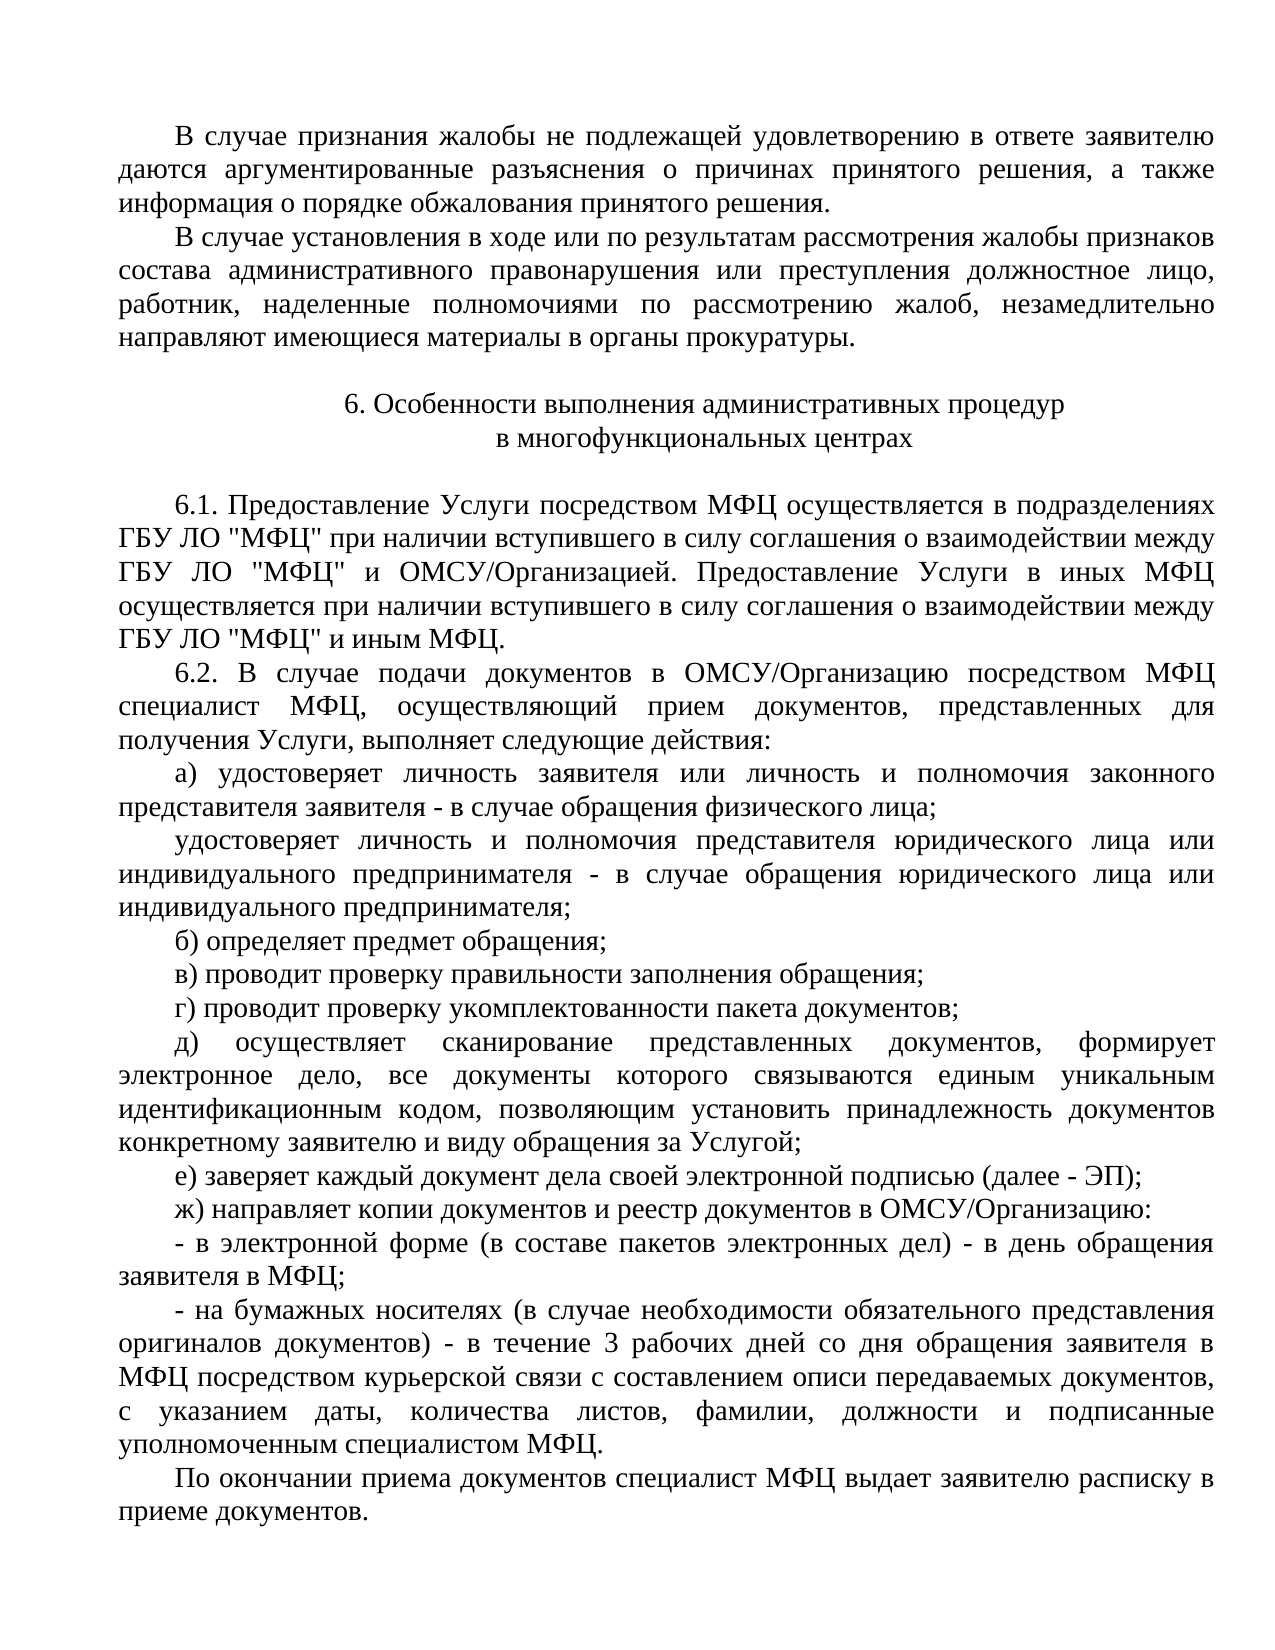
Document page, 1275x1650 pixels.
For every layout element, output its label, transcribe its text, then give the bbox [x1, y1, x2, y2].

text - на бумажных носителях (в случае необходимости обязательного представления оригиналов документов) - в течение 3 рабочих дней со дня обращения заявителя в МФЦ посредством курьерской связи с составлением описи передаваемых документов, с указанием даты, количества листов, фамилии, должности и подписанные уполномоченным специалистом МФЦ. [118, 1292, 1216, 1460]
text По окончании приема документов специалист МФЦ выдает заявителю расписку в приеме документов. [118, 1460, 1216, 1527]
text а) удостоверяет личность заявителя или личность и полномочия законного представителя заявителя - в случае обращения физического лица; [118, 755, 1216, 822]
text в многофункциональных центрах [118, 420, 1216, 453]
text г) проводит проверку укомплектованности пакета документов; [118, 990, 1216, 1024]
text удостоверяет личность и полномочия представителя юридического лица или индивидуального предпринимателя - в случае обращения юридического лица или индивидуального предпринимателя; [118, 822, 1216, 923]
text 6. Особенности выполнения административных процедур [118, 386, 1216, 420]
text 6.2. В случае подачи документов в ОМСУ/Организацию посредством МФЦ специалист МФЦ, осуществляющий прием документов, представленных для получения Услуги, выполняет следующие действия: [118, 655, 1216, 755]
text е) заверяет каждый документ дела своей электронной подписью (далее - ЭП); [118, 1158, 1216, 1191]
text В случае признания жалобы не подлежащей удовлетворению в ответе заявителю даются аргументированные разъяснения о причинах принятого решения, а также информация о порядке обжалования принятого решения. [118, 118, 1216, 219]
text 6.1. Предоставление Услуги посредством МФЦ осуществляется в подразделениях ГБУ ЛО "МФЦ" при наличии вступившего в силу соглашения о взаимодействии между ГБУ ЛО "МФЦ" и ОМСУ/Организацией. Предоставление Услуги в иных МФЦ осуществляется при наличии вступившего в силу соглашения о взаимодействии между ГБУ ЛО "МФЦ" и иным МФЦ. [118, 487, 1216, 655]
text ж) направляет копии документов и реестр документов в ОМСУ/Организацию: [118, 1191, 1216, 1225]
text В случае установления в ходе или по результатам рассмотрения жалобы признаков состава административного правонарушения или преступления должностное лицо, работник, наделенные полномочиями по рассмотрению жалоб, незамедлительно направляют имеющиеся материалы в органы прокуратуры. [118, 219, 1216, 353]
text - в электронной форме (в составе пакетов электронных дел) - в день обращения заявителя в МФЦ; [118, 1225, 1216, 1292]
text д) осуществляет сканирование представленных документов, формирует электронное дело, все документы которого связываются единым уникальным идентификационным кодом, позволяющим установить принадлежность документов конкретному заявителю и виду обращения за Услугой; [118, 1024, 1216, 1158]
text б) определяет предмет обращения; [118, 923, 1216, 957]
text в) проводит проверку правильности заполнения обращения; [118, 957, 1216, 990]
